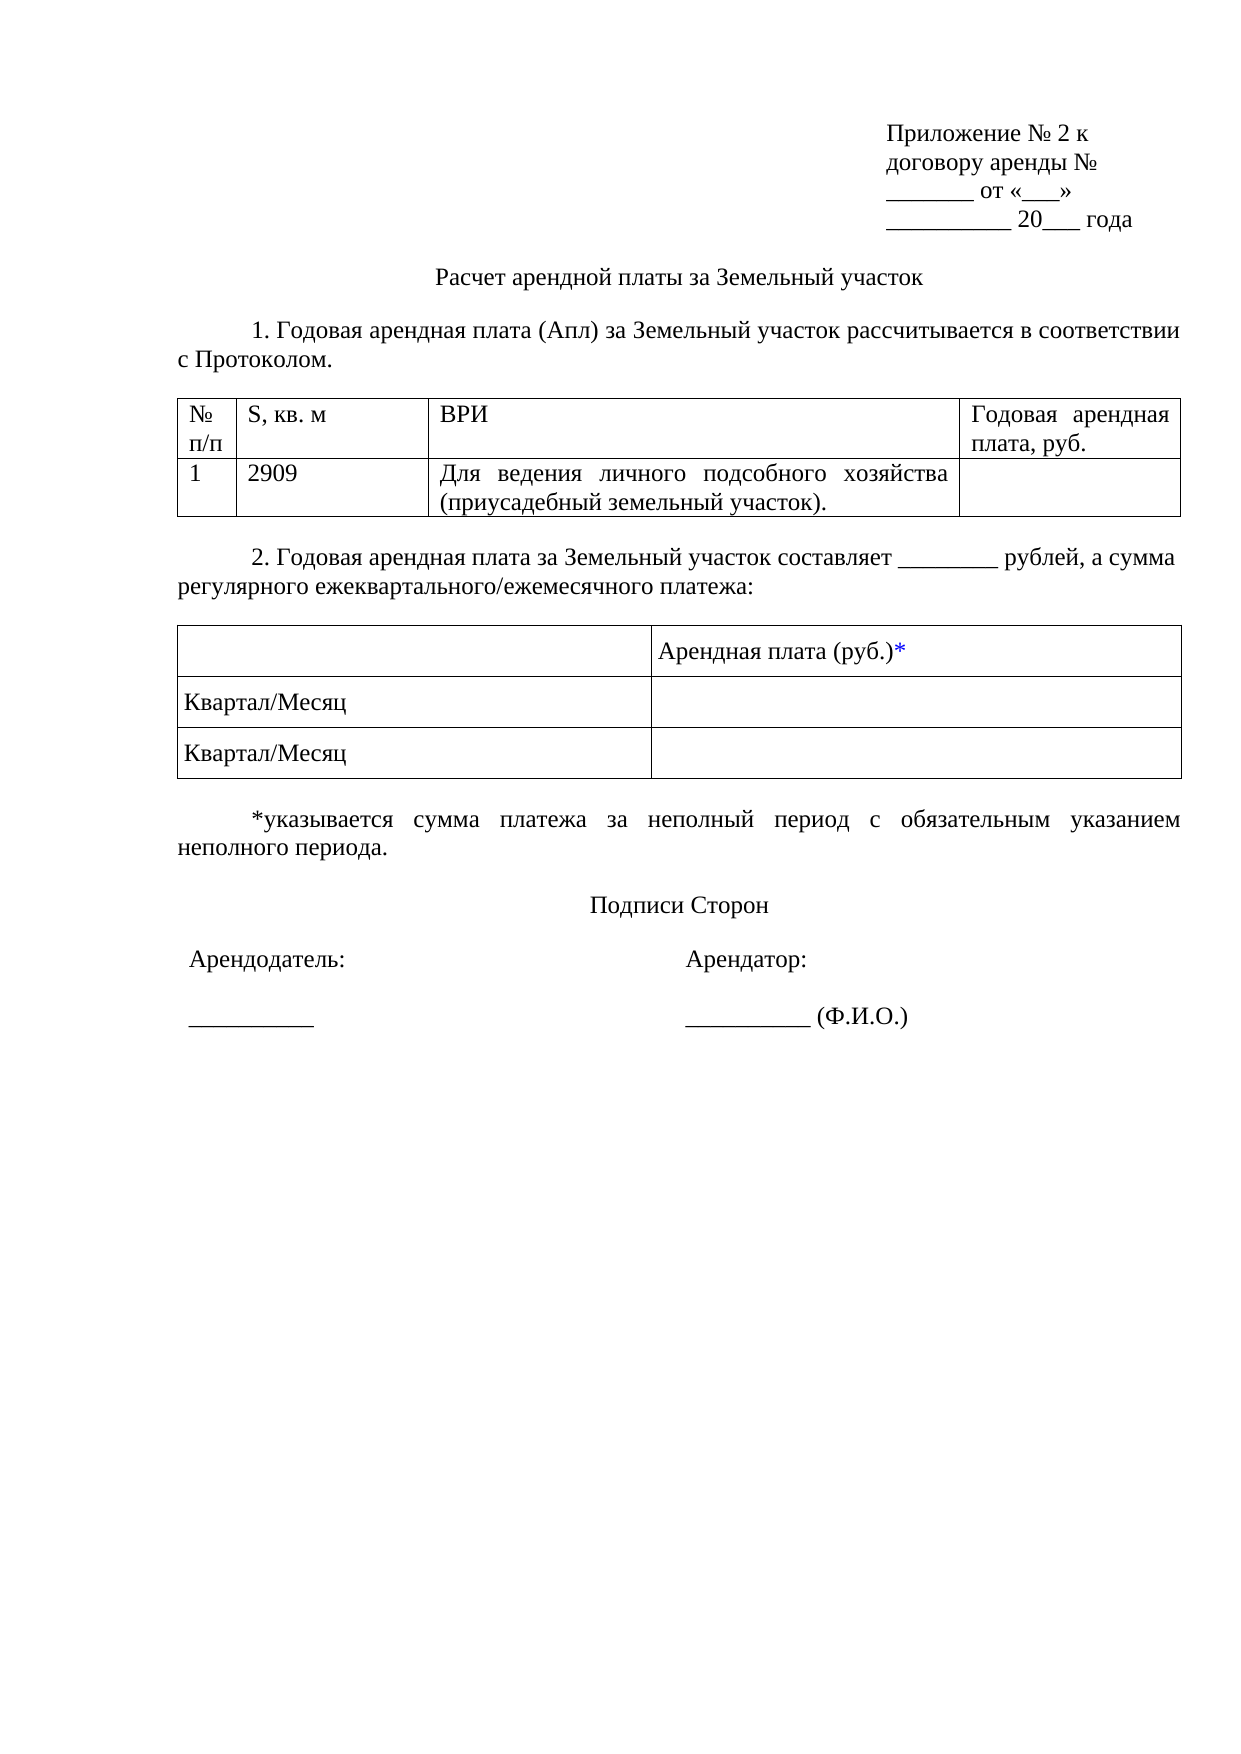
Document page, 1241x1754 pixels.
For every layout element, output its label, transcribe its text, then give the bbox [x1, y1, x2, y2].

table_cell 1 [178, 459, 236, 516]
table_header Арендодатель: [177, 944, 674, 1001]
table_cell [652, 677, 1181, 727]
table_header ВРИ [429, 399, 959, 457]
table_header S, кв. м [237, 399, 428, 457]
table_cell Для ведения личного подсобного хозяйства (приусадебный земельный участок). [429, 459, 959, 516]
table_cell [652, 728, 1181, 778]
table_cell __________ [177, 1001, 674, 1059]
table_header Арендная плата (руб.)* [652, 626, 1181, 676]
table_header Арендатор: [674, 944, 1171, 1001]
table_cell 2909 [237, 459, 428, 516]
table_header № п/п [178, 399, 236, 457]
text *указывается сумма платежа за неполный период с обязательным указанием неполного периода. [177, 804, 1181, 861]
table_header [178, 626, 651, 676]
table_header Годовая арендная плата, руб. [960, 399, 1180, 457]
text Приложение № 2 к договору аренды № _______ от «___» __________ 20___ года [886, 118, 1181, 233]
table_cell __________ (Ф.И.О.) [674, 1001, 1171, 1059]
text Подписи Сторон [177, 890, 1181, 919]
table_cell [960, 459, 1180, 516]
text 1. Годовая арендная плата (Апл) за Земельный участок рассчитывается в соответствии с Протоколом. [177, 316, 1181, 373]
table_cell Квартал/Месяц [178, 728, 651, 778]
table_cell Квартал/Месяц [178, 677, 651, 727]
text 2. Годовая арендная плата за Земельный участок составляет ________ рублей, а сумма регулярного ежеквартального/ежемесячного платежа: [177, 542, 1181, 599]
text Расчет арендной платы за Земельный участок [177, 262, 1181, 291]
